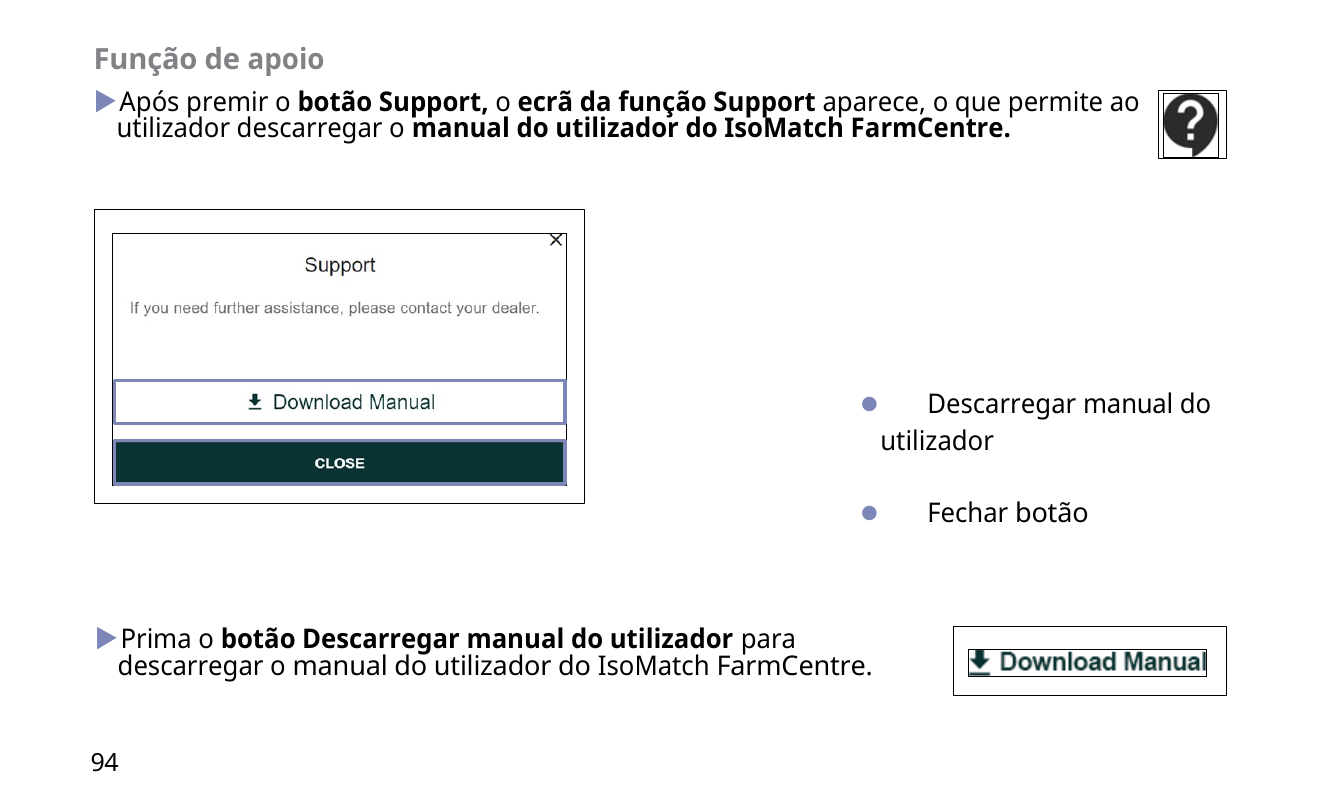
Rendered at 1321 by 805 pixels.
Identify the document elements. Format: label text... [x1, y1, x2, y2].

picture [113, 425, 566, 439]
list Após premir o botão Support, o ecrã da função Support aparece, o que permite ao utilizador descarregar o manual do utilizador do IsoMatch FarmCentre. [93, 89, 1141, 145]
picture [113, 234, 566, 379]
list Descarregar manual do utilizador [860, 384, 1258, 458]
picture [116, 382, 563, 422]
subtitle Função de apoio [93, 38, 1258, 78]
list Fechar botão [860, 494, 1258, 531]
picture [116, 442, 563, 482]
picture [1164, 94, 1218, 157]
picture [969, 650, 1206, 676]
list Prima o botão Descarregar manual do utilizador para descarregar o manual do utilizador do IsoMatch FarmCentre. [94, 626, 897, 683]
